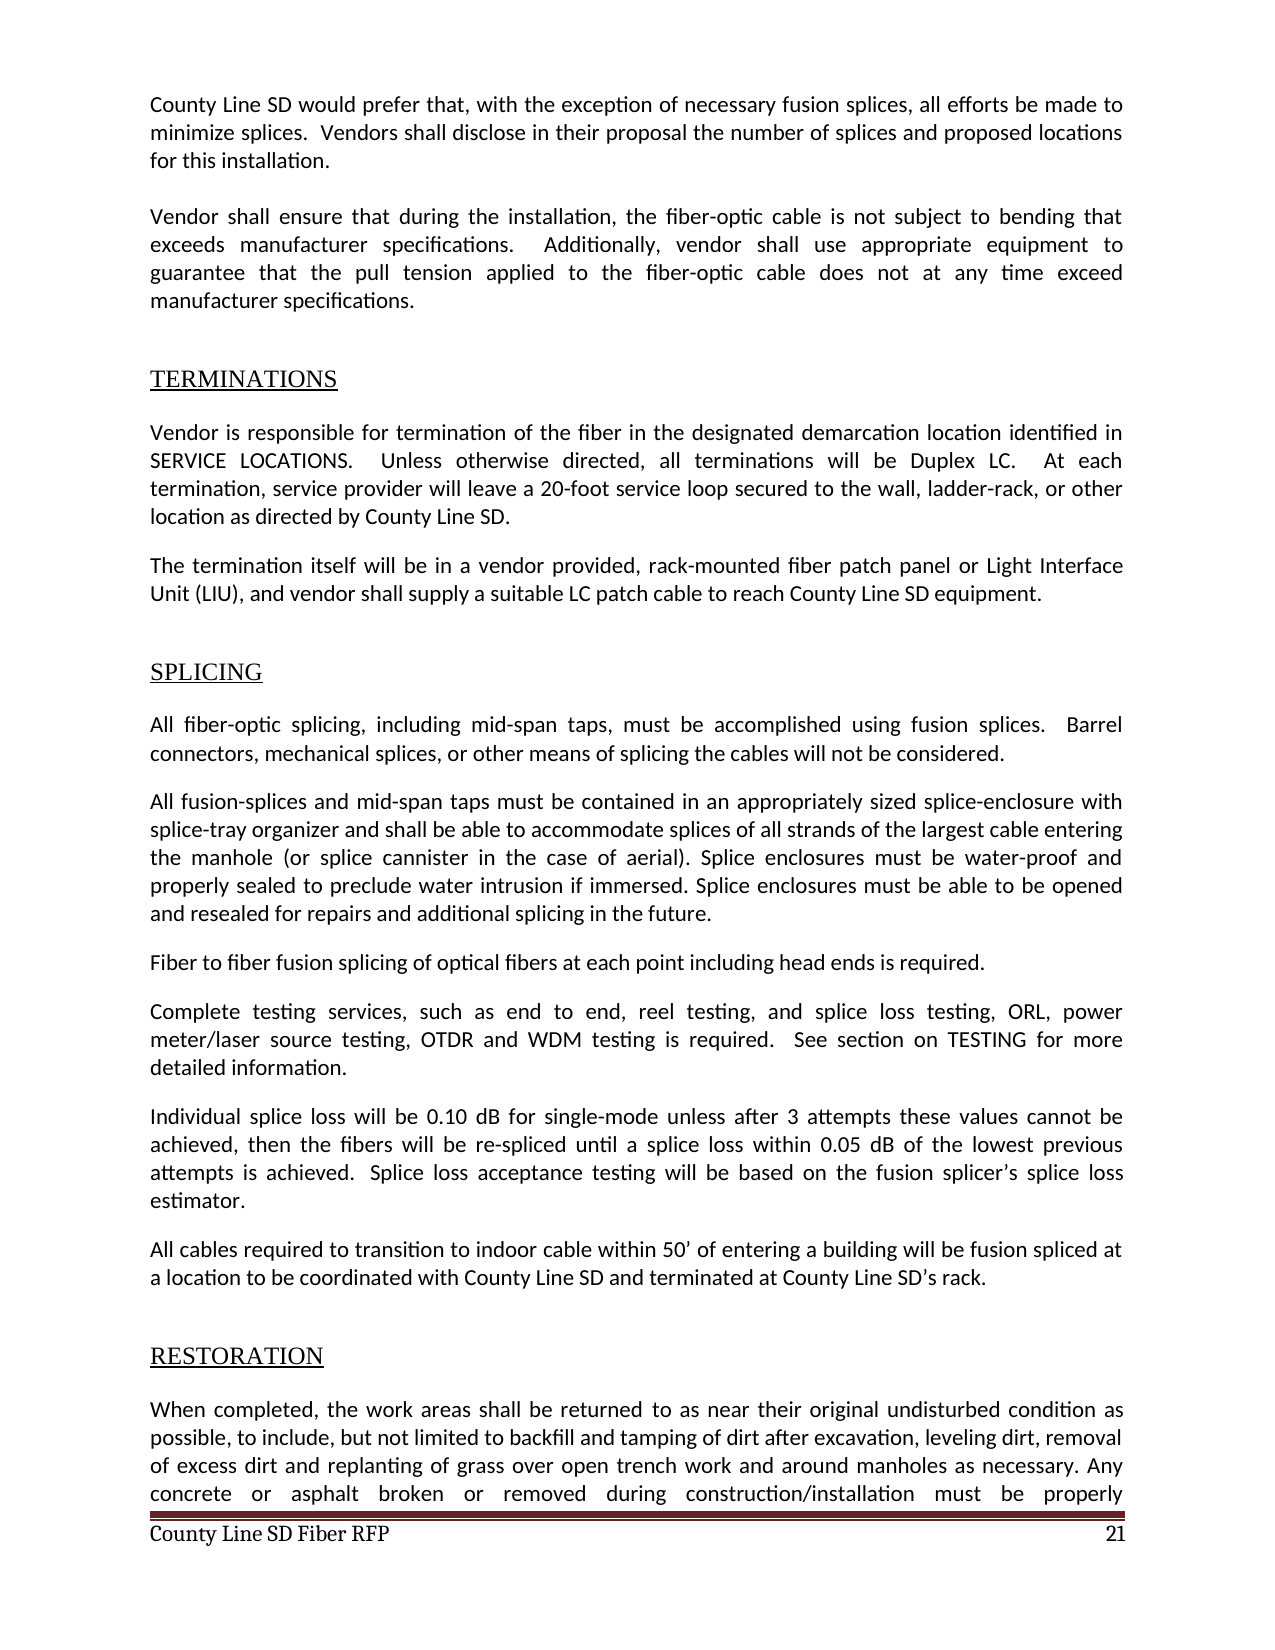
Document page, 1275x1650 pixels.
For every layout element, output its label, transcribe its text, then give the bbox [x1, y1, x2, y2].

text The termination itself will be in a vendor provided, rack-mounted fiber patch panel or Light Interface Unit (LIU), and vendor shall supply a suitable LC patch cable to reach County Line SD equipment. [150, 551, 1125, 607]
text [150, 1395, 1125, 1507]
text All fiber-optic splicing, including mid-span taps, must be accomplished using fusion splices. Barrel connectors, mechanical splices, or other means of splicing the cables will not be considered. [150, 711, 1125, 767]
text Vendor shall ensure that during the installation, the fiber-optic cable is not subject to bending that exceeds manufacturer specifications. Additionally, vendor shall use appropriate equipment to guarantee that the pull tension applied to the fiber-optic cable does not at any time exceed manufacturer specifications. [150, 202, 1125, 314]
text Complete testing services, such as end to end, reel testing, and splice loss testing, ORL, power meter/laser source testing, OTDR and WDM testing is required. See section on TESTING for more detailed information. [150, 997, 1125, 1081]
text All fusion-splices and mid-span taps must be contained in an appropriately sized splice-enclosure with splice-tray organizer and shall be able to accommodate splices of all strands of the largest cable entering the manhole (or splice cannister in the case of aerial). Splice enclosures must be water-proof and properly sealed to preclude water intrusion if immersed. Splice enclosures must be able to be opened and resealed for repairs and additional splicing in the future. [150, 787, 1125, 928]
subtitle RESTORATION [150, 1341, 1125, 1370]
subtitle SPLICING [150, 657, 1125, 686]
text Individual splice loss will be 0.10 dB for single-mode unless after 3 attempts these values cannot be achieved, then the fibers will be re-spliced until a splice loss within 0.05 dB of the lowest previous attempts is achieved. Splice loss acceptance testing will be based on the fusion splicer’s splice loss estimator. [150, 1102, 1125, 1214]
text Vendor is responsible for termination of the fiber in the designated demarcation location identified in SERVICE LOCATIONS. Unless otherwise directed, all terminations will be Duplex LC. At each termination, service provider will leave a 20-foot service loop secured to the wall, ladder-rack, or other location as directed by County Line SD. [150, 418, 1125, 530]
subtitle TERMINATIONS [150, 364, 1125, 393]
text All cables required to transition to indoor cable within 50’ of entering a building will be fusion spliced at a location to be coordinated with County Line SD and terminated at County Line SD’s rack. [150, 1235, 1125, 1291]
text Fiber to fiber fusion splicing of optical fibers at each point including head ends is required. [150, 948, 1125, 976]
text County Line SD would prefer that, with the exception of necessary fusion splices, all efforts be made to minimize splices. Vendors shall disclose in their proposal the number of splices and proposed locations for this installation. [150, 90, 1125, 174]
